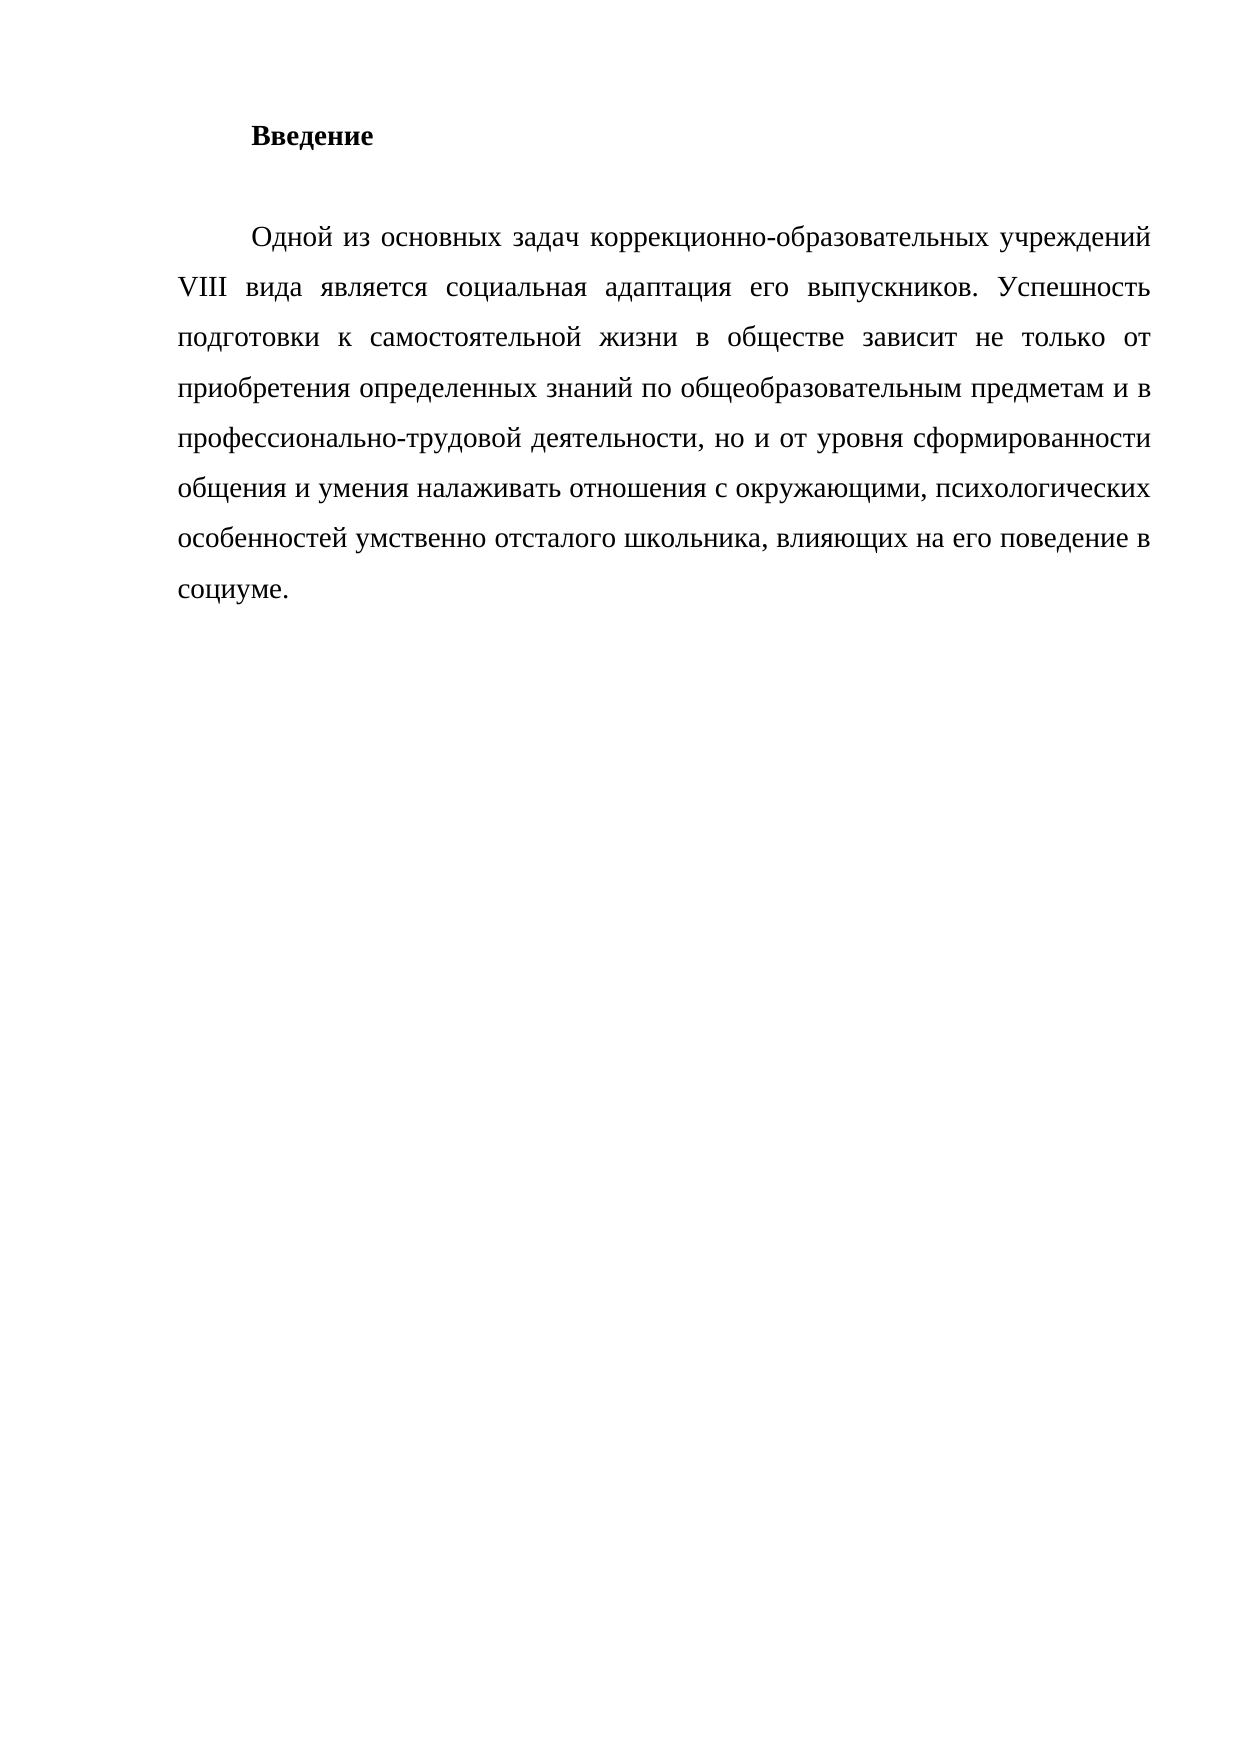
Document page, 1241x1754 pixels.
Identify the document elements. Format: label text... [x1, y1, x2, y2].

text Введение [177, 118, 1152, 152]
text Одной из основных задач коррекционно-образовательных учреждений VIII вида является социальная адаптация его выпускников. Успешность подготовки к самостоятельной жизни в обществе зависит не только от приобретения определенных знаний по общеобразовательным предметам и в профессионально-трудовой деятельности, но и от уровня сформированности общения и умения налаживать отношения с окружающими, психологических особенностей умственно отсталого школьника, влияющих на его поведение в социуме. [177, 219, 1152, 604]
